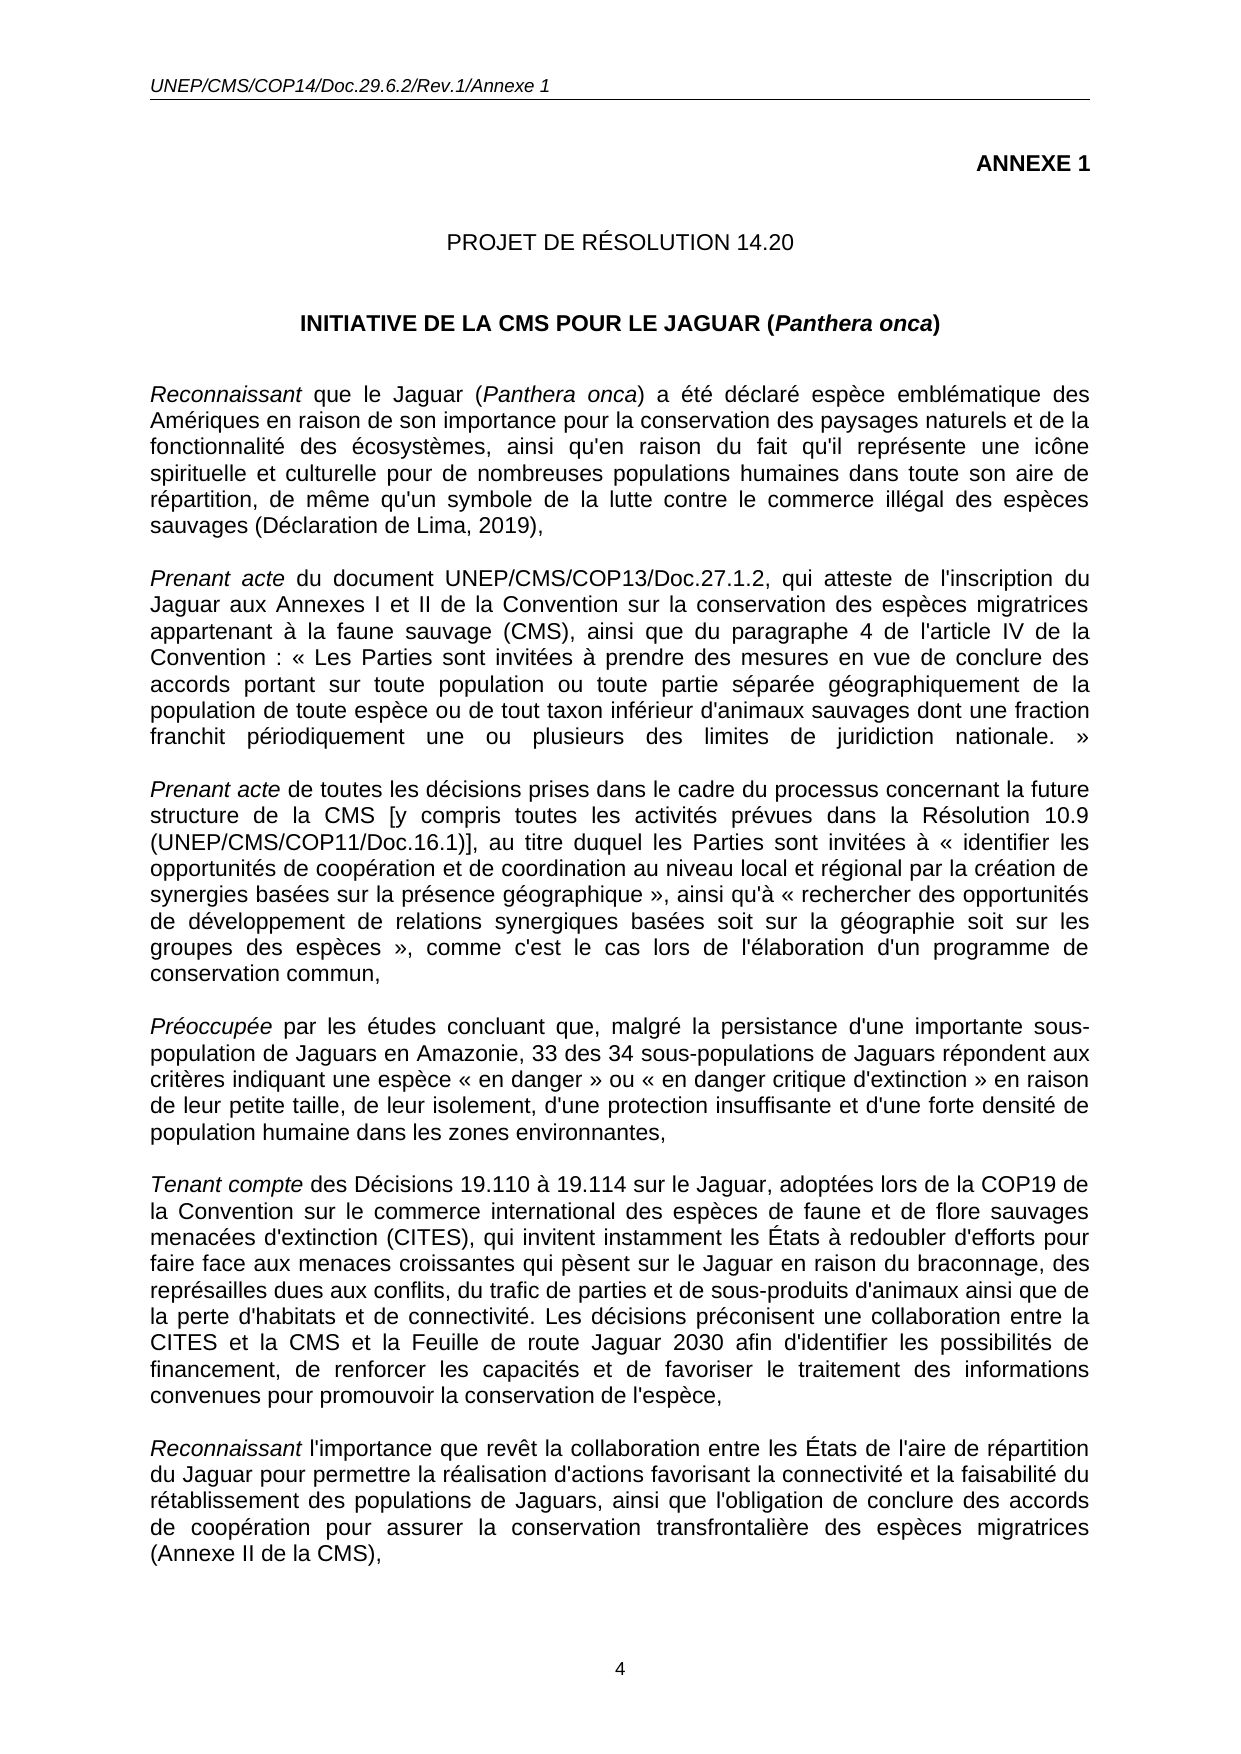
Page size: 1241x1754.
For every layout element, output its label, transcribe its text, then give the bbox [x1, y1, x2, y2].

text Reconnaissant que le Jaguar (Panthera onca) a été déclaré espèce emblématique des Amériques en raison de son importance pour la conservation des paysages naturels et de la fonctionnalité des écosystèmes, ainsi qu'en raison du fait qu'il représente une icône spirituelle et culturelle pour de nombreuses populations humaines dans toute son aire de répartition, de même qu'un symbole de la lutte contre le commerce illégal des espèces sauvages (Déclaration de Lima, 2019), [150, 381, 1090, 539]
text ANNEXE 1 [150, 150, 1090, 176]
text Prenant acte de toutes les décisions prises dans le cadre du processus concernant la future structure de la CMS [y compris toutes les activités prévues dans la Résolution 10.9 (UNEP/CMS/COP11/Doc.16.1)], au titre duquel les Parties sont invitées à « identifier les opportunités de coopération et de coordination au niveau local et régional par la création de synergies basées sur la présence géographique », ainsi qu'à « rechercher des opportunités de développement de relations synergiques basées soit sur la géographie soit sur les groupes des espèces », comme c'est le cas lors de l'élaboration d'un programme de conservation commun, [150, 776, 1090, 987]
text INITIATIVE DE LA CMS POUR LE JAGUAR (Panthera onca) [150, 310, 1090, 353]
text Prenant acte du document UNEP/CMS/COP13/Doc.27.1.2, qui atteste de l'inscription du Jaguar aux Annexes I et II de la Convention sur la conservation des espèces migratrices appartenant à la faune sauvage (CMS), ainsi que du paragraphe 4 de l'article IV de la Convention : « Les Parties sont invitées à prendre des mesures en vue de conclure des accords portant sur toute population ou toute partie séparée géographiquement de la population de toute espèce ou de tout taxon inférieur d'animaux sauvages dont une fraction franchit périodiquement une ou plusieurs des limites de juridiction nationale. » [150, 565, 1090, 776]
text PROJET DE RÉSOLUTION 14.20 [150, 229, 1090, 255]
text Tenant compte des Décisions 19.110 à 19.114 sur le Jaguar, adoptées lors de la COP19 de la Convention sur le commerce international des espèces de faune et de flore sauvages menacées d'extinction (CITES), qui invitent instamment les États à redoubler d'efforts pour faire face aux menaces croissantes qui pèsent sur le Jaguar en raison du braconnage, des représailles dues aux conflits, du trafic de parties et de sous-produits d'animaux ainsi que de la perte d'habitats et de connectivité. Les décisions préconisent une collaboration entre la CITES et la CMS et la Feuille de route Jaguar 2030 afin d'identifier les possibilités de financement, de renforcer les capacités et de favoriser le traitement des informations convenues pour promouvoir la conservation de l'espèce, [150, 1171, 1090, 1408]
text Préoccupée par les études concluant que, malgré la persistance d'une importante sous-population de Jaguars en Amazonie, 33 des 34 sous-populations de Jaguars répondent aux critères indiquant une espèce « en danger » ou « en danger critique d'extinction » en raison de leur petite taille, de leur isolement, d'une protection insuffisante et d'une forte densité de population humaine dans les zones environnantes, [150, 1013, 1090, 1145]
text Reconnaissant l'importance que revêt la collaboration entre les États de l'aire de répartition du Jaguar pour permettre la réalisation d'actions favorisant la connectivité et la faisabilité du rétablissement des populations de Jaguars, ainsi que l'obligation de conclure des accords de coopération pour assurer la conservation transfrontalière des espèces migratrices (Annexe II de la CMS), [150, 1435, 1090, 1567]
